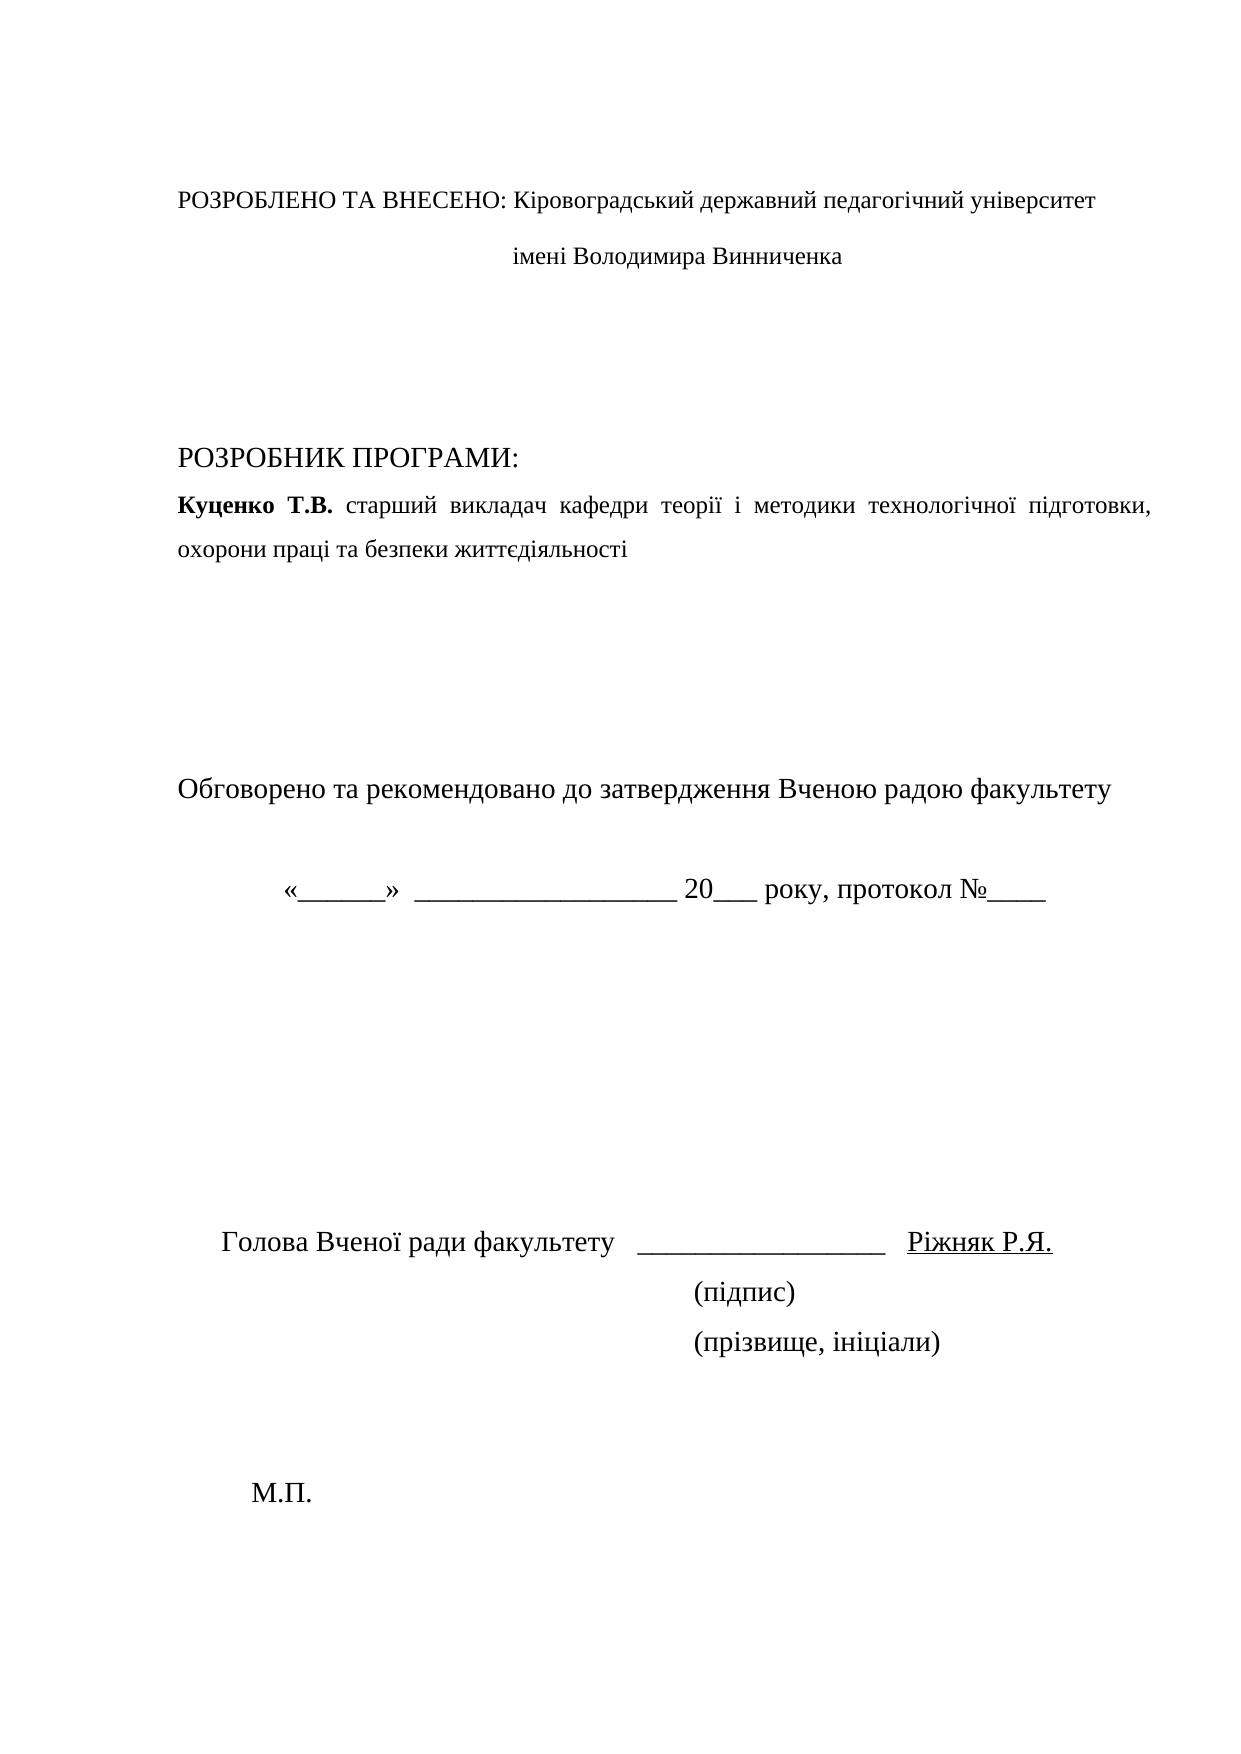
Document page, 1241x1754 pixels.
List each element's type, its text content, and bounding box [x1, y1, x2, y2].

text (підпис) (прізвище, ініціали) [693, 1274, 1152, 1358]
text РОЗРОБНИК ПРОГРАМИ: [177, 440, 1152, 474]
text Куценко Т.В. старший викладач кафедри теорії і методики технологічної підготовки, охорони праці та безпеки життєдіяльності [177, 491, 1152, 562]
text Голова Вченої ради факультету _________________ Ріжняк Р.Я. [177, 1224, 1152, 1257]
text Обговорено та рекомендовано до затвердження Вченою радою факультету [177, 771, 1152, 804]
text М.П. [177, 1475, 1152, 1509]
text «______» __________________ 20___ року, протокол №____ [177, 871, 1152, 905]
text РОЗРОБЛЕНО ТА ВНЕСЕНО: Кіровоградський державний педагогічний університет [177, 185, 1152, 214]
text імені Володимира Винниченка [487, 241, 1152, 269]
